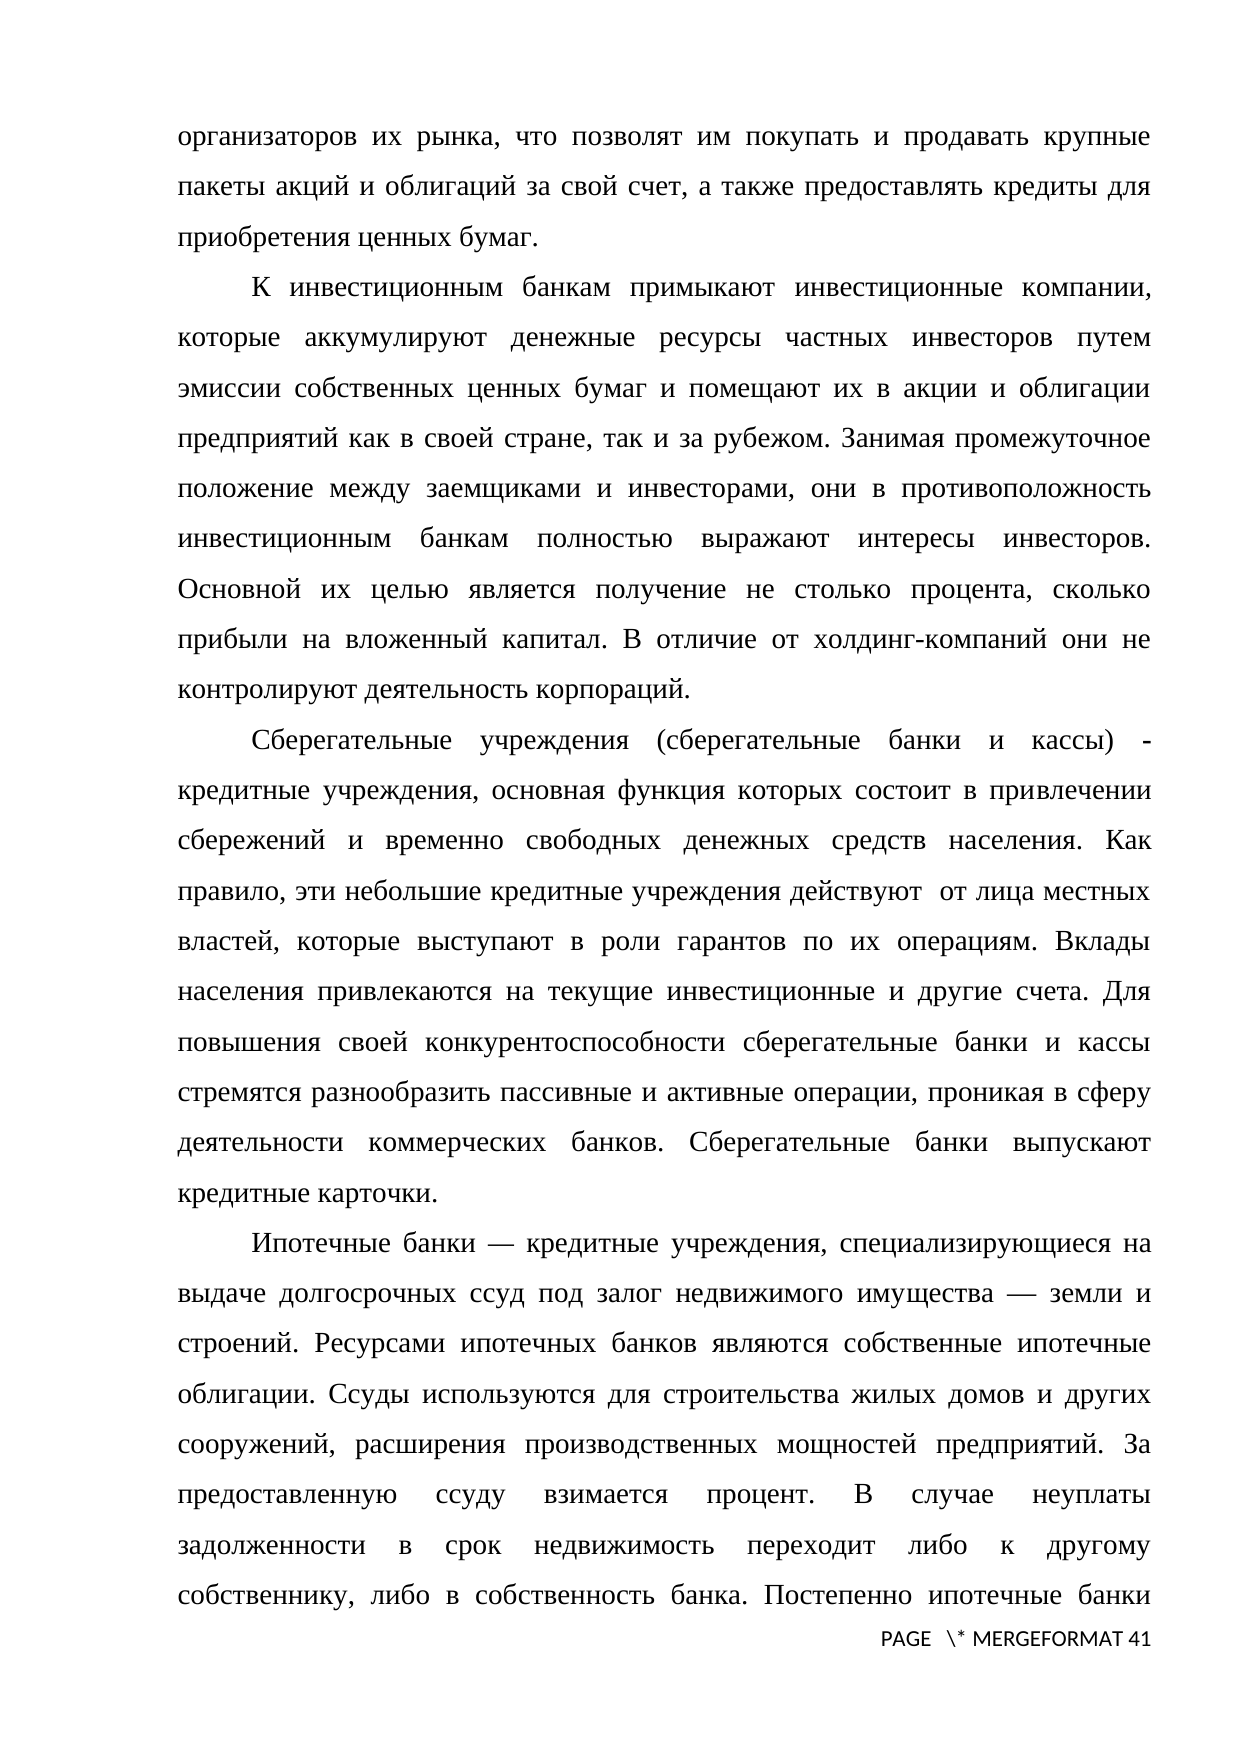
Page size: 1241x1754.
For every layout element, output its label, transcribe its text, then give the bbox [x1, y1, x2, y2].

text Сберегательные учреждения (сберегательные банки и кассы) - кредитные учреждения, основная функция которых состоит в привлечении сбережений и временно свободных денежных средств населения. Как правило, эти небольшие кредитные учреждения действуют от лица местных властей, которые выступают в роли гарантов по их операциям. Вклады населения привлекаются на текущие инвестиционные и другие счета. Для повышения своей конкурентоспособности сберегательные банки и кассы стремятся разнообразить пассивные и активные операции, проникая в сферу деятельности коммерческих банков. Сберегательные банки выпускают кредитные карточки. [177, 722, 1152, 1208]
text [177, 1225, 1152, 1611]
text К инвестиционным банкам примыкают инвестиционные компании, которые аккумулируют денежные ресурсы частных инвесторов путем эмиссии собственных ценных бумаг и помещают их в акции и облигации предприятий как в своей стране, так и за рубежом. Занимая промежуточное положение между заемщиками и инвесторами, они в противоположность инвестиционным банкам полностью выражают интересы инвесторов. Основной их целью является получение не столько процента, сколько прибыли на вложенный капитал. В отличие от холдинг-компаний они не контролируют деятельность корпораций. [177, 269, 1152, 705]
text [177, 118, 1152, 252]
